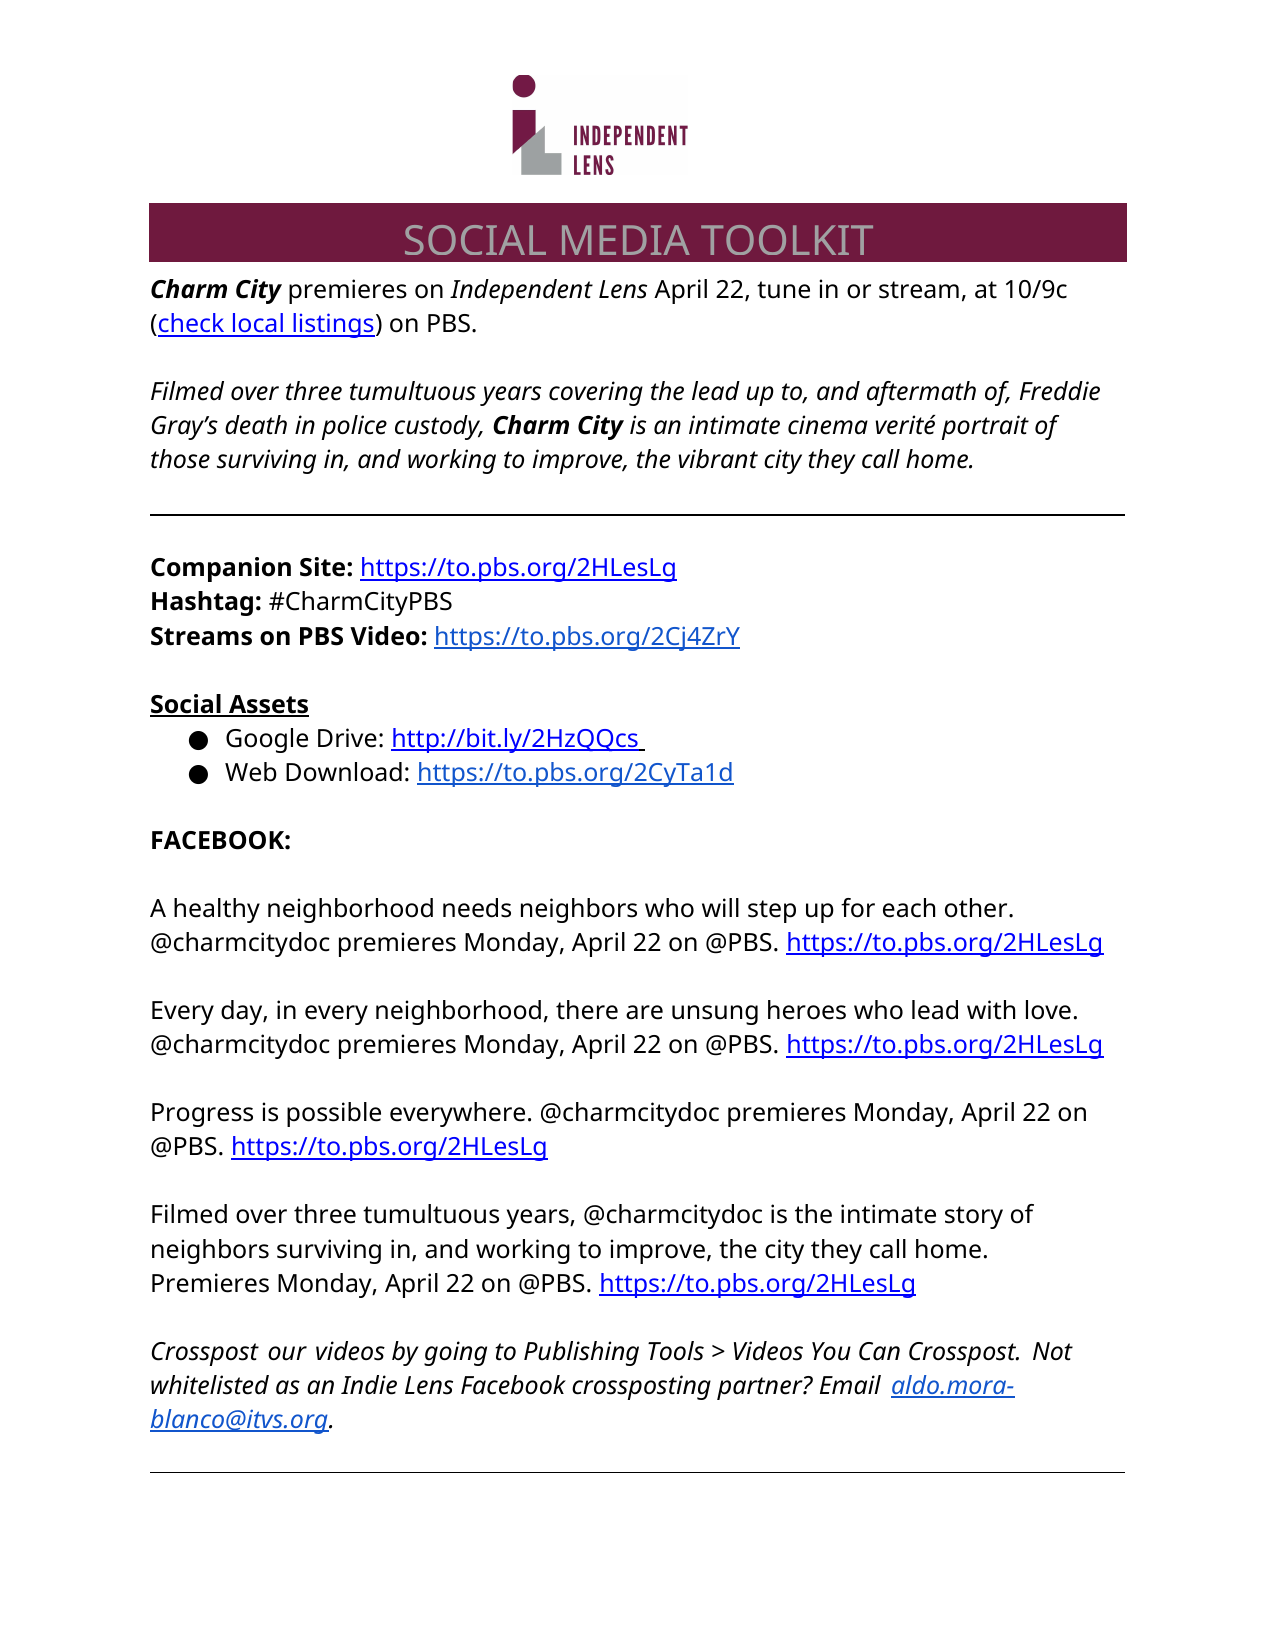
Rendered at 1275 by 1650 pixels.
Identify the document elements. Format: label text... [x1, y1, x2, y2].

text Crosspost our videos by going to Publishing Tools > Videos You Can Crosspost. Not whitelisted as an Indie Lens Facebook crossposting partner? Email aldo.mora-blanco@itvs.org. [150, 1333, 1125, 1436]
text Every day, in every neighborhood, there are unsung heroes who lead with love. @charmcitydoc premieres Monday, April 22 on @PBS. https://to.pbs.org/2HLesLg [150, 993, 1125, 1061]
text Progress is possible everywhere. @charmcitydoc premieres Monday, April 22 on @PBS. https://to.pbs.org/2HLesLg [150, 1095, 1125, 1163]
text Charm City premieres on Independent Lens April 22, tune in or stream, at 10/9c (check local listings) on PBS. [150, 272, 1125, 340]
text Filmed over three tumultuous years covering the lead up to, and aftermath of, Freddie Gray’s death in police custody, Charm City is an intimate cinema verité portrait of those surviving in, and working to improve, the vibrant city they call home. [150, 374, 1125, 478]
text Companion Site: https://to.pbs.org/2HLesLg [150, 550, 1125, 584]
text Social Assets [150, 686, 1125, 720]
text Hashtag: #CharmCityPBS [150, 584, 1125, 618]
text Filmed over three tumultuous years, @charmcitydoc is the intimate story of neighbors surviving in, and working to improve, the city they call home. [150, 1197, 1125, 1265]
text A healthy neighborhood needs neighbors who will step up for each other. [150, 891, 1125, 925]
list Google Drive: http://bit.ly/2HzQQcs [187, 720, 1125, 754]
text Streams on PBS Video: https://to.pbs.org/2Cj4ZrY [150, 618, 1125, 652]
text Premieres Monday, April 22 on @PBS. https://to.pbs.org/2HLesLg [150, 1265, 1125, 1299]
picture [512, 75, 688, 175]
text @charmcitydoc premieres Monday, April 22 on @PBS. https://to.pbs.org/2HLesLg [150, 925, 1125, 959]
text FACEBOOK: [150, 822, 1125, 857]
list Web Download: https://to.pbs.org/2CyTa1d [187, 754, 1125, 788]
